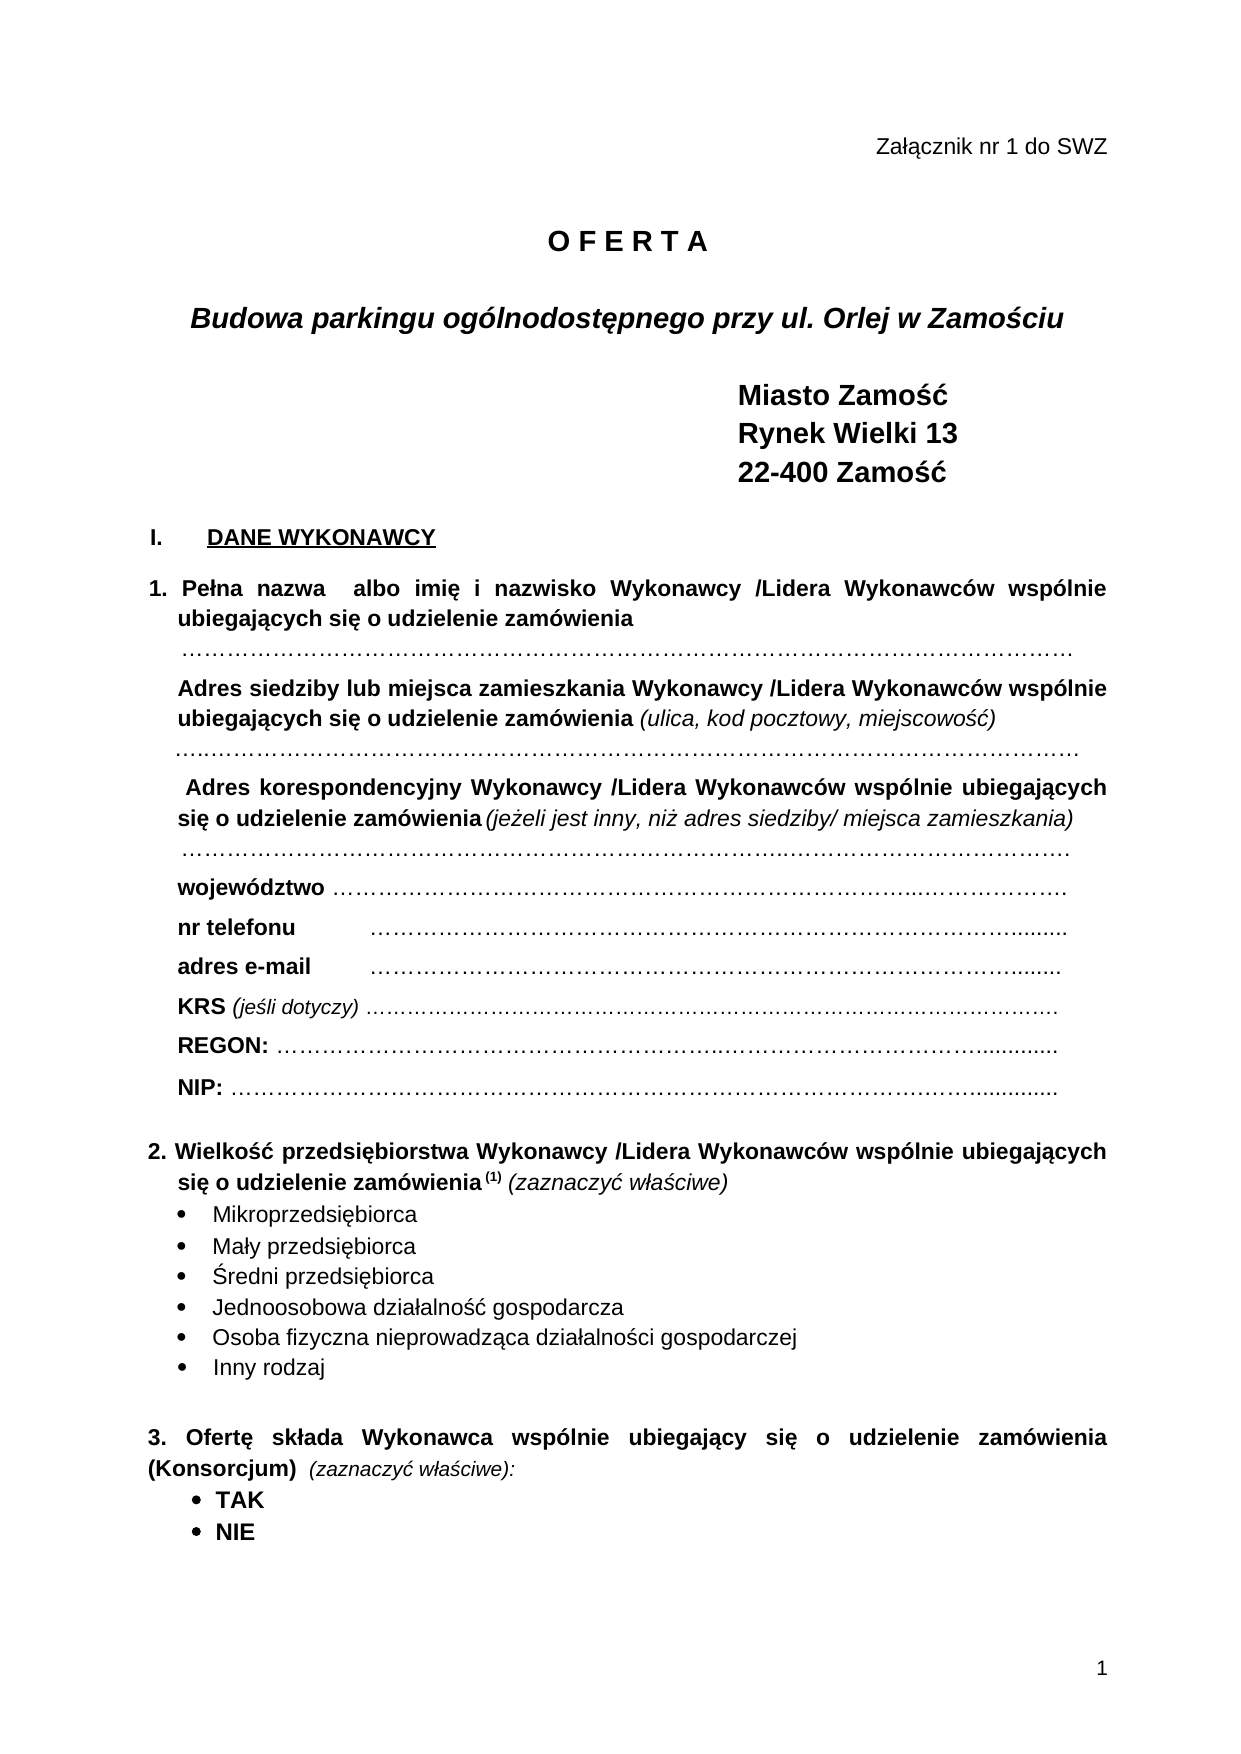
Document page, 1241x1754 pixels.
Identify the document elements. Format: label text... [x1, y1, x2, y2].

text Osoba fizyczna nieprowadząca działalności gospodarczej [177, 1324, 1107, 1350]
text TAK [192, 1486, 1107, 1513]
list DANE WYKONAWCY [162, 523, 1048, 550]
text 3. Ofertę składa Wykonawca wspólnie ubiegający się o udzielenie zamówienia (Konsorcjum) (zaznaczyć właściwe): [148, 1424, 1107, 1482]
subtitle Budowa parkingu ogólnodostępnego przy ul. Orlej w Zamościu [148, 301, 1107, 334]
text Średni przedsiębiorca [177, 1263, 1107, 1290]
text O F E R T A [148, 223, 1107, 257]
text 2. Wielkość przedsiębiorstwa Wykonawcy /Lidera Wykonawców wspólnie ubiegających się o udzielenie zamówienia (1) (zaznaczyć właściwe) [148, 1138, 1107, 1195]
text ……………………………………………………………………………………………………… [148, 635, 1107, 661]
text 22-400 Zamość [738, 455, 1107, 488]
text Adres korespondencyjny Wykonawcy /Lidera Wykonawców wspólnie ubiegających się o udzielenie zamówienia (jeżeli jest inny, niż adres siedziby/ miejsca zamieszkania) [148, 774, 1107, 831]
text NIE [192, 1517, 1107, 1545]
text KRS (jeśli dotyczy) ………………………………………………………………………………………. [177, 993, 1107, 1019]
text Załącznik nr 1 do SWZ [148, 133, 1107, 159]
text NIP: ……………………………………………………………………………….…….............. [177, 1074, 1107, 1100]
text 1. Pełna nazwa albo imię i nazwisko Wykonawcy /Lidera Wykonawców wspólnie ubiegających się o udzielenie zamówienia [148, 574, 1107, 631]
text Jednoosobowa działalność gospodarcza [177, 1293, 1107, 1320]
text ……………………………………………………………………..………………………………. [148, 835, 1107, 861]
text Adres siedziby lub miejsca zamieszkania Wykonawcy /Lidera Wykonawców wspólnie ubiegających się o udzielenie zamówienia (ulica, kod pocztowy, miejscowość) [177, 674, 1107, 731]
text REGON: …………………………………………………..……………………………............. [177, 1032, 1107, 1058]
subtitle Miasto Zamość [738, 378, 1107, 411]
text województwo …………………………………………………………………...………………. [177, 874, 1107, 901]
text nr telefonu …………………………………………………………………………......... adres e-mail …………………………………………………………………………........ [177, 914, 1107, 979]
text Rynek Wielki 13 [664, 416, 1107, 450]
text Mały przedsiębiorca [177, 1233, 1107, 1259]
text …..…………………………………………………………………………………………………… [148, 735, 1107, 761]
text Mikroprzedsiębiorca [177, 1201, 1107, 1227]
text Inny rodzaj [178, 1354, 1107, 1380]
